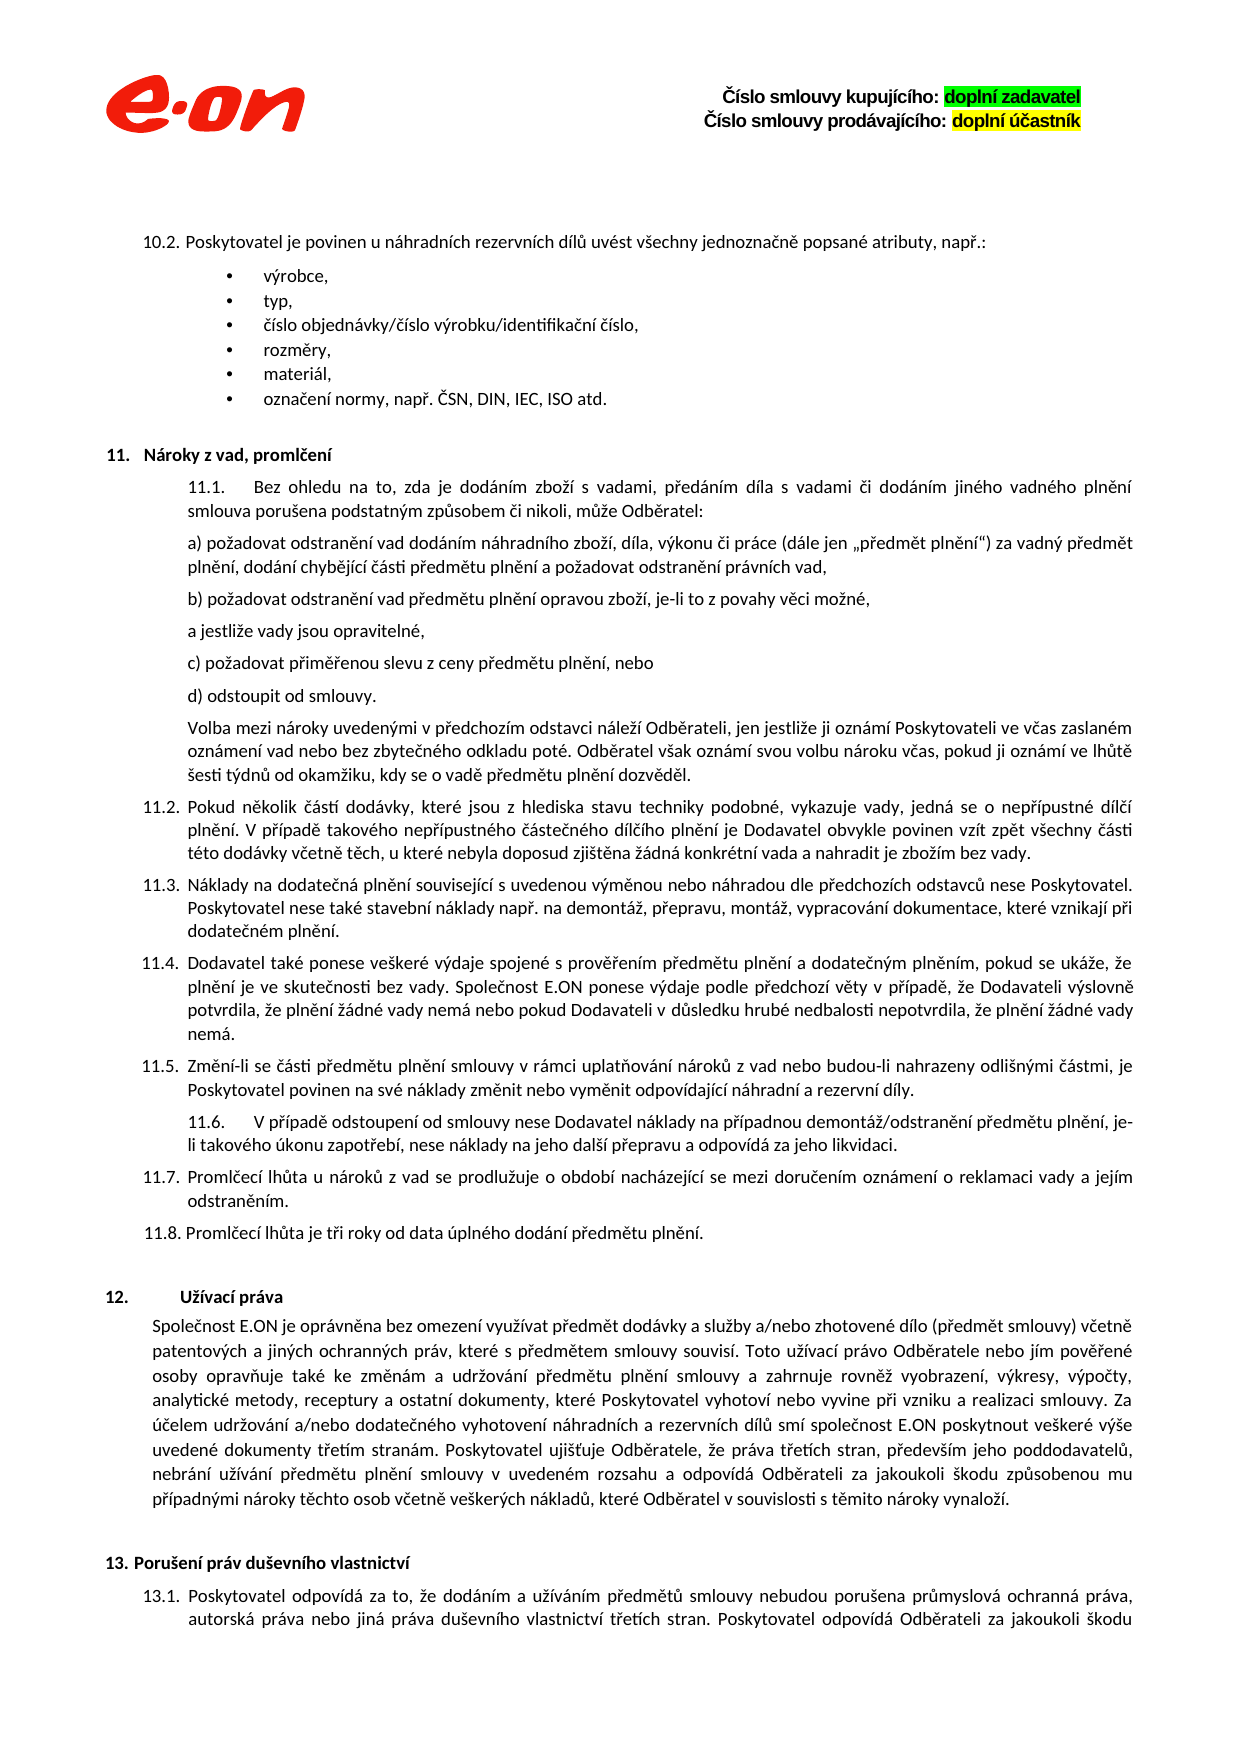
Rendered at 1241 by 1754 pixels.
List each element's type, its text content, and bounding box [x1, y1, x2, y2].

text 11.8. Promlčecí lhůta je tři roky od data úplného dodání předmětu plnění. [144, 1221, 1134, 1244]
text c) požadovat přiměřenou slevu z ceny předmětu plnění, nebo [187, 652, 1134, 674]
list označení normy, např. ČSN, DIN, IEC, ISO atd. [226, 387, 1134, 409]
list rozměry, [226, 338, 1134, 361]
text 10.2. Poskytovatel je povinen u náhradních rezervních dílů uvést všechny jednoznačně popsané atributy, např.: [142, 230, 1134, 253]
list výrobce, [226, 264, 1134, 287]
subtitle 13. Porušení práv duševního vlastnictví [105, 1551, 1134, 1574]
list Náklady na dodatečná plnění související s uvedenou výměnou nebo náhradou dle předchozích odstavců nese Poskytovatel. Poskytovatel nese také stavební náklady např. na demontáž, přepravu, montáž, vypracování dokumentace, které vznikají při dodatečném plnění. [142, 873, 1134, 942]
text b) požadovat odstranění vad předmětu plnění opravou zboží, je-li to z povahy věci možné, [187, 587, 1134, 610]
list Dodavatel také ponese veškeré výdaje spojené s prověřením předmětu plnění a dodatečným plněním, pokud se ukáže, že plnění je ve skutečnosti bez vady. Společnost E.ON ponese výdaje podle předchozí věty v případě, že Dodavateli výslovně potvrdila, že plnění žádné vady nemá nebo pokud Dodavateli v důsledku hrubé nedbalosti nepotvrdila, že plnění žádné vady nemá. [141, 951, 1134, 1045]
text Společnost E.ON je oprávněna bez omezení využívat předmět dodávky a služby a/nebo zhotovené dílo (předmět smlouvy) včetně patentových a jiných ochranných práv, které s předmětem smlouvy souvisí. Toto užívací právo Odběratele nebo jím pověřené osoby opravňuje také ke změnám a udržování předmětu plnění smlouvy a zahrnuje rovněž vyobrazení, výkresy, výpočty, analytické metody, receptury a ostatní dokumenty, které Poskytovatel vyhotoví nebo vyvine při vzniku a realizaci smlouvy. Za účelem udržování a/nebo dodatečného vyhotovení náhradních a rezervních dílů smí společnost E.ON poskytnout veškeré výše uvedené dokumenty třetím stranám. Poskytovatel ujišťuje Odběratele, že práva třetích stran, především jeho poddodavatelů, nebrání užívání předmětu plnění smlouvy v uvedeném rozsahu a odpovídá Odběrateli za jakoukoli škodu způsobenou mu případnými nároky těchto osob včetně veškerých nákladů, které Odběratel v souvislosti s těmito nároky vynaloží. [152, 1314, 1134, 1510]
list V případě odstoupení od smlouvy nese Dodavatel náklady na případnou demontáž/odstranění předmětu plnění, je-li takového úkonu zapotřebí, nese náklady na jeho další přepravu a odpovídá za jeho likvidaci. [187, 1110, 1134, 1156]
list Bez ohledu na to, zda je dodáním zboží s vadami, předáním díla s vadami či dodáním jiného vadného plnění smlouva porušena podstatným způsobem či nikoli, může Odběratel: [187, 476, 1134, 522]
list Promlčecí lhůta u nároků z vad se prodlužuje o období nacházející se mezi doručením oznámení o reklamaci vady a jejím odstraněním. [142, 1166, 1134, 1212]
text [142, 1584, 1134, 1630]
list typ, [226, 289, 1134, 312]
list Pokud několik částí dodávky, které jsou z hlediska stavu techniky podobné, vykazuje vady, jedná se o nepřípustné dílčí plnění. V případě takového nepřípustného částečného dílčího plnění je Dodavatel obvykle povinen vzít zpět všechny části této dodávky včetně těch, u které nebyla doposud zjištěna žádná konkrétní vada a nahradit je zbožím bez vady. [142, 795, 1134, 864]
text a) požadovat odstranění vad dodáním náhradního zboží, díla, výkonu či práce (dále jen „předmět plnění“) za vadný předmět plnění, dodání chybějící části předmětu plnění a požadovat odstranění právních vad, [187, 531, 1134, 578]
subtitle 12. Užívací práva [105, 1286, 1134, 1309]
list číslo objednávky/číslo výrobku/identifikační číslo, [226, 313, 1134, 336]
text Volba mezi nároky uvedenými v předchozím odstavci náleží Odběrateli, jen jestliže ji oznámí Poskytovateli ve včas zaslaném oznámení vad nebo bez zbytečného odkladu poté. Odběratel však oznámí svou volbu nároku včas, pokud ji oznámí ve lhůtě šesti týdnů od okamžiku, kdy se o vadě předmětu plnění dozvěděl. [187, 716, 1134, 786]
list Nároky z vad, promlčení [106, 443, 1134, 466]
list materiál, [226, 362, 1134, 385]
text d) odstoupit od smlouvy. [187, 684, 1134, 707]
text a jestliže vady jsou opravitelné, [187, 619, 1134, 642]
list Změní-li se části předmětu plnění smlouvy v rámci uplatňování nároků z vad nebo budou-li nahrazeny odlišnými částmi, je Poskytovatel povinen na své náklady změnit nebo vyměnit odpovídající náhradní a rezervní díly. [141, 1054, 1134, 1101]
